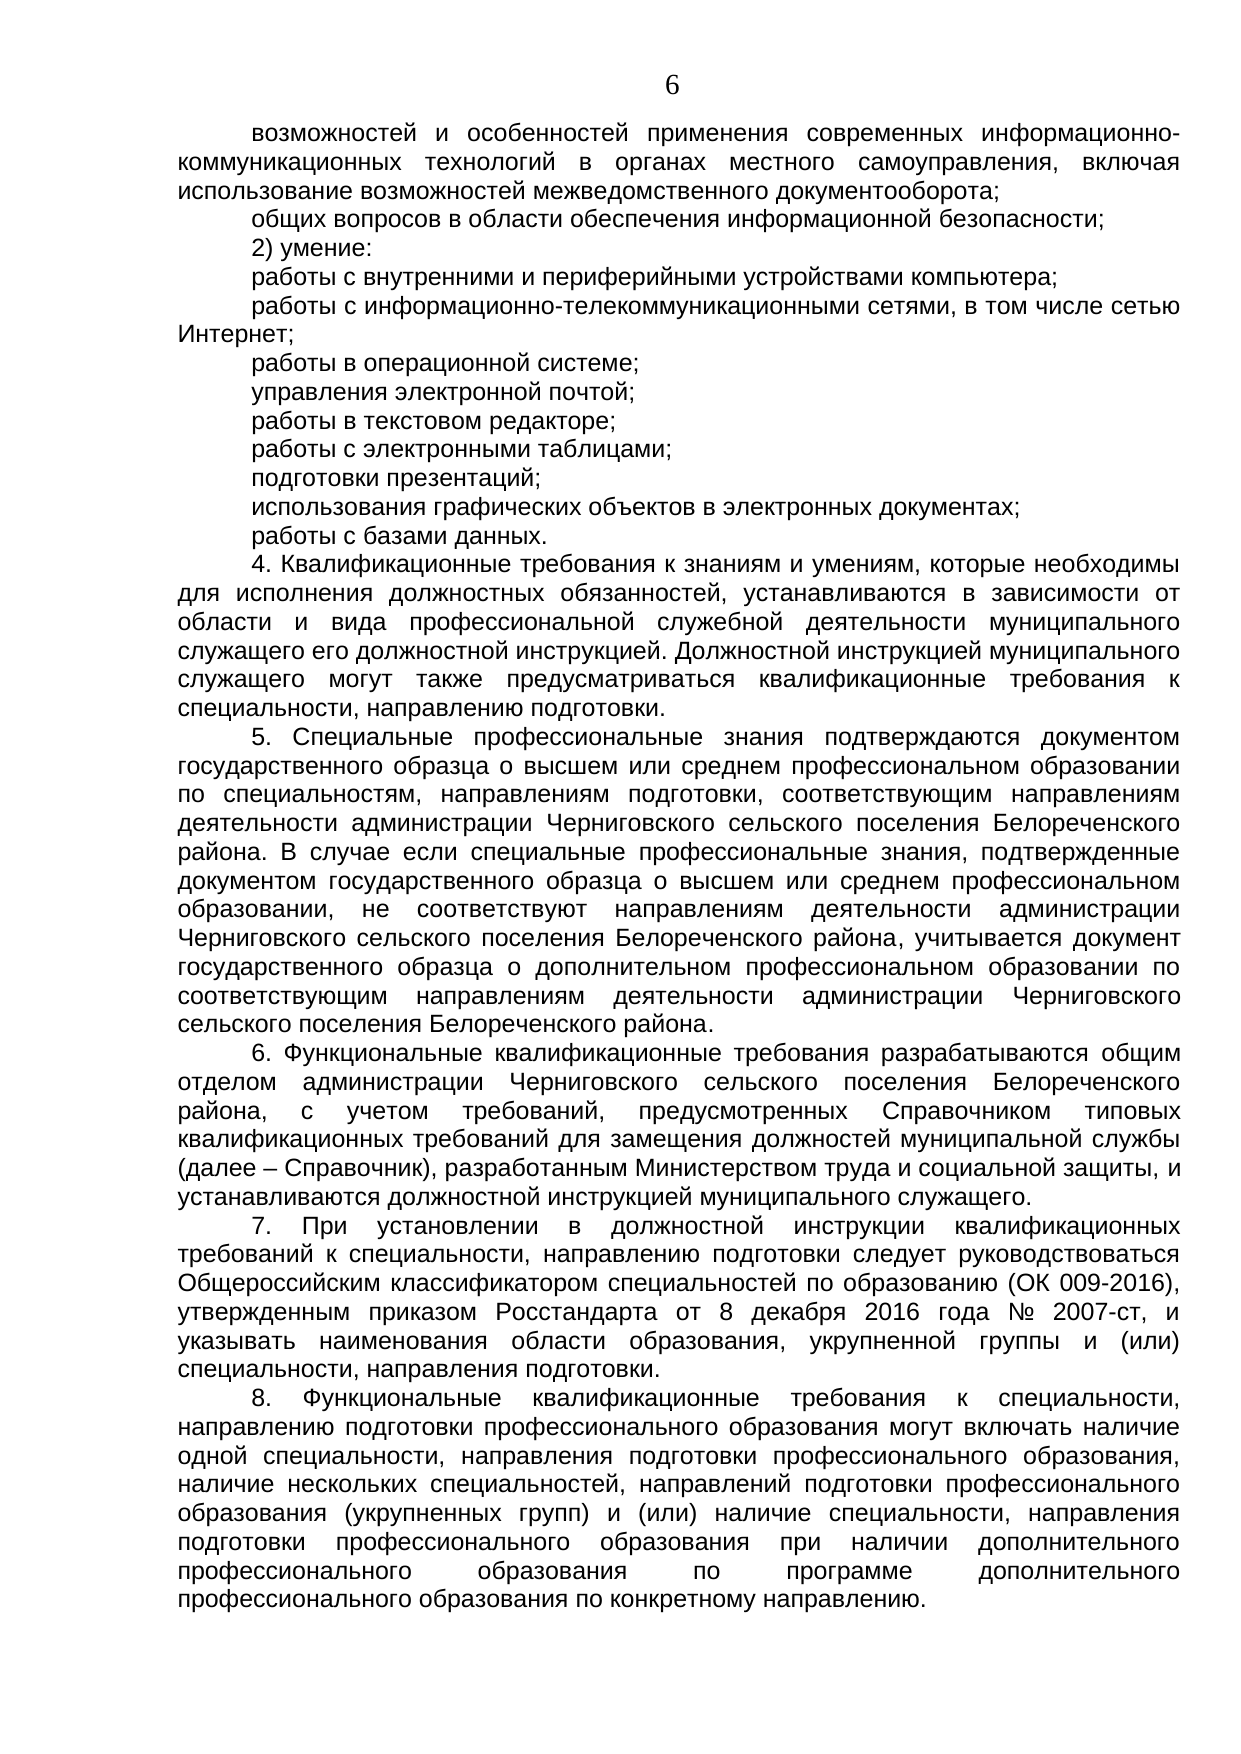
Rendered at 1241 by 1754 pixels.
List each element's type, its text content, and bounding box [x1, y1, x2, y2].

text 7. При установлении в должностной инструкции квалификационных требований к специальности, направлению подготовки следует руководствоваться Общероссийским классификатором специальностей по образованию (ОК 009-2016), утвержденным приказом Росстандарта от 8 декабря 2016 года № 2007-ст, и указывать наименования области образования, укрупненной группы и (или) специальности, направления подготовки. [177, 1211, 1181, 1383]
text 4. Квалификационные требования к знаниям и умениям, которые необходимы для исполнения должностных обязанностей, устанавливаются в зависимости от области и вида профессиональной служебной деятельности муниципального служащего его должностной инструкцией. Должностной инструкцией муниципального служащего могут также предусматриваться квалификационные требования к специальности, направлению подготовки. [177, 549, 1181, 722]
text работы с базами данных. [177, 521, 1181, 549]
text работы в текстовом редакторе; [177, 406, 1181, 434]
text работы с электронными таблицами; [177, 434, 1181, 463]
text работы с внутренними и периферийными устройствами компьютера; [177, 262, 1181, 291]
text подготовки презентаций; [177, 463, 1181, 492]
text общих вопросов в области обеспечения информационной безопасности; [177, 204, 1181, 233]
text 5. Специальные профессиональные знания подтверждаются документом государственного образца о высшем или среднем профессиональном образовании по специальностям, направлениям подготовки, соответствующим направлениям деятельности администрации Черниговского сельского поселения Белореченского района. В случае если специальные профессиональные знания, подтвержденные документом государственного образца о высшем или среднем профессиональном образовании, не соответствуют направлениям деятельности администрации Черниговского сельского поселения Белореченского района, учитывается документ государственного образца о дополнительном профессиональном образовании по соответствующим направлениям деятельности администрации Черниговского сельского поселения Белореченского района. [177, 722, 1181, 1038]
text возможностей и особенностей применения современных информационно-коммуникационных технологий в органах местного самоуправления, включая использование возможностей межведомственного документооборота; [177, 118, 1181, 204]
text работы с информационно-телекоммуникационными сетями, в том числе сетью Интернет; [177, 291, 1181, 348]
text 2) умение: [177, 233, 1181, 262]
text 6. Функциональные квалификационные требования разрабатываются общим отделом администрации Черниговского сельского поселения Белореченского района, с учетом требований, предусмотренных Справочником типовых квалификационных требований для замещения должностей муниципальной службы (далее – Справочник), разработанным Министерством труда и социальной защиты, и устанавливаются должностной инструкцией муниципального служащего. [177, 1038, 1181, 1211]
text управления электронной почтой; [177, 377, 1181, 406]
text 8. Функциональные квалификационные требования к специальности, направлению подготовки профессионального образования могут включать наличие одной специальности, направления подготовки профессионального образования, наличие нескольких специальностей, направлений подготовки профессионального образования (укрупненных групп) и (или) наличие специальности, направления подготовки профессионального образования при наличии дополнительного профессионального образования по программе дополнительного профессионального образования по конкретному направлению. [177, 1383, 1181, 1613]
text использования графических объектов в электронных документах; [177, 492, 1181, 521]
text работы в операционной системе; [177, 348, 1181, 377]
